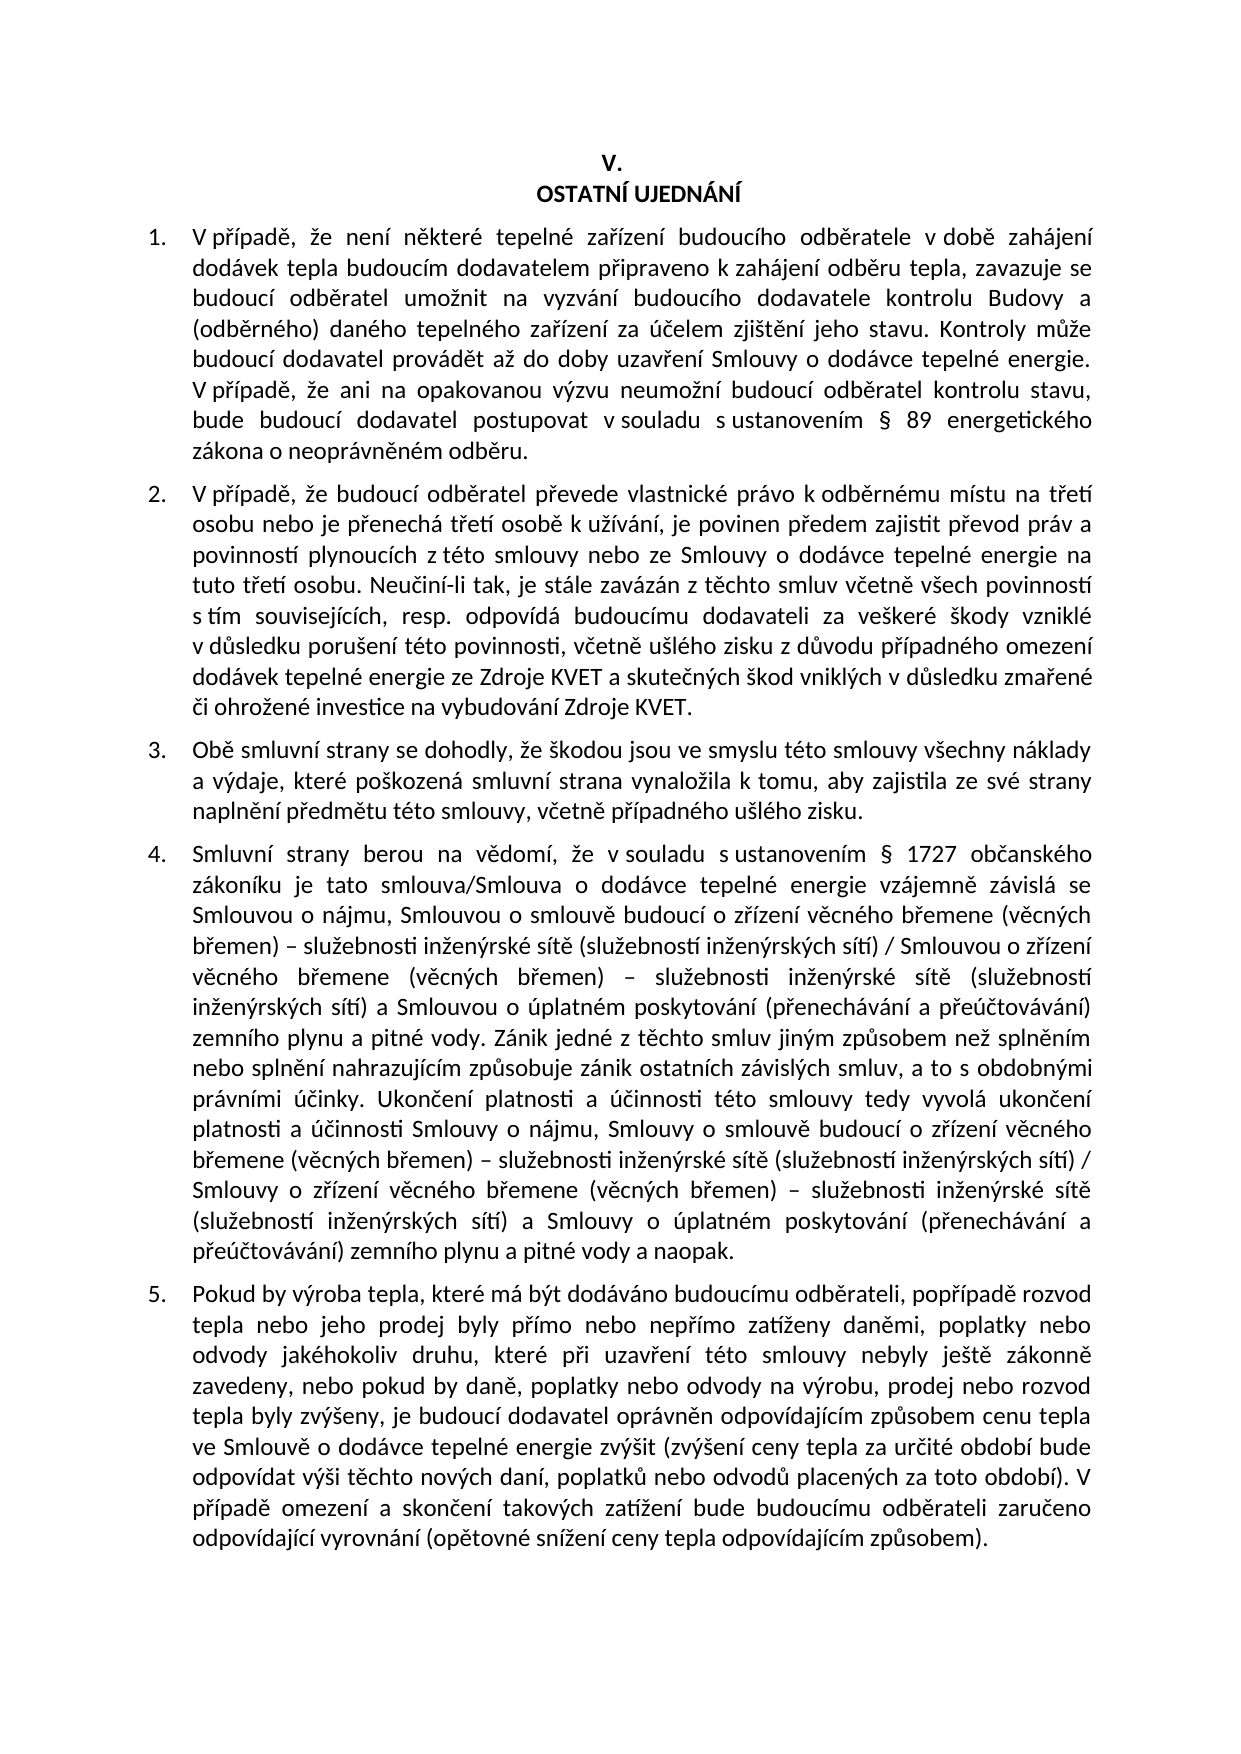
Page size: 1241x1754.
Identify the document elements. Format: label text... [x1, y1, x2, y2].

list V případě, že není některé tepelné zařízení budoucího odběratele v době zahájení dodávek tepla budoucím dodavatelem připraveno k zahájení odběru tepla, zavazuje se budoucí odběratel umožnit na vyzvání budoucího dodavatele kontrolu Budovy a (odběrného) daného tepelného zařízení za účelem zjištění jeho stavu. Kontroly může budoucí dodavatel provádět až do doby uzavření Smlouvy o dodávce tepelné energie. V případě, že ani na opakovanou výzvu neumožní budoucí odběratel kontrolu stavu, bude budoucí dodavatel postupovat v souladu s ustanovením § 89 energetického zákona o neoprávněném odběru. [148, 221, 1093, 465]
list Obě smluvní strany se dohodly, že škodou jsou ve smyslu této smlouvy všechny náklady a výdaje, které poškozená smluvní strana vynaložila k tomu, aby zajistila ze své strany naplnění předmětu této smlouvy, včetně případného ušlého zisku. [148, 734, 1093, 826]
list Smluvní strany berou na vědomí, že v souladu s ustanovením § 1727 občanského zákoníku je tato smlouva/Smlouva o dodávce tepelné energie vzájemně závislá se Smlouvou o nájmu, Smlouvou o smlouvě budoucí o zřízení věcného břemene (věcných břemen) – služebnosti inženýrské sítě (služebností inženýrských sítí) / Smlouvou o zřízení věcného břemene (věcných břemen) – služebnosti inženýrské sítě (služebností inženýrských sítí) a Smlouvou o úplatném poskytování (přenechávání a přeúčtovávání) zemního plynu a pitné vody. Zánik jedné z těchto smluv jiným způsobem než splněním nebo splnění nahrazujícím způsobuje zánik ostatních závislých smluv, a to s obdobnými právními účinky. Ukončení platnosti a účinnosti této smlouvy tedy vyvolá ukončení platnosti a účinnosti Smlouvy o nájmu, Smlouvy o smlouvě budoucí o zřízení věcného břemene (věcných břemen) – služebnosti inženýrské sítě (služebností inženýrských sítí) / Smlouvy o zřízení věcného břemene (věcných břemen) – služebnosti inženýrské sítě (služebností inženýrských sítí) a Smlouvy o úplatném poskytování (přenechávání a přeúčtovávání) zemního plynu a pitné vody a naopak. [148, 838, 1093, 1266]
list Pokud by výroba tepla, které má být dodáváno budoucímu odběrateli, popřípadě rozvod tepla nebo jeho prodej byly přímo nebo nepřímo zatíženy daněmi, poplatky nebo odvody jakéhokoliv druhu, které při uzavření této smlouvy nebyly ještě zákonně zavedeny, nebo pokud by daně, poplatky nebo odvody na výrobu, prodej nebo rozvod tepla byly zvýšeny, je budoucí dodavatel oprávněn odpovídajícím způsobem cenu tepla ve Smlouvě o dodávce tepelné energie zvýšit (zvýšení ceny tepla za určité období bude odpovídat výši těchto nových daní, poplatků nebo odvodů placených za toto období). V případě omezení a skončení takových zatížení bude budoucímu odběrateli zaručeno odpovídající vyrovnání (opětovné snížení ceny tepla odpovídajícím způsobem). [148, 1278, 1093, 1553]
subtitle ostatní ujednání [185, 178, 1093, 209]
list V případě, že budoucí odběratel převede vlastnické právo k odběrnému místu na třetí osobu nebo je přenechá třetí osobě k užívání, je povinen předem zajistit převod práv a povinností plynoucích z této smlouvy nebo ze Smlouvy o dodávce tepelné energie na tuto třetí osobu. Neučiní-li tak, je stále zavázán z těchto smluv včetně všech povinností s tím souvisejících, resp. odpovídá budoucímu dodavateli za veškeré škody vzniklé v důsledku porušení této povinnosti, včetně ušlého zisku z důvodu případného omezení dodávek tepelné energie ze Zdroje KVET a skutečných škod vniklých v důsledku zmařené či ohrožené investice na vybudování Zdroje KVET. [148, 478, 1093, 722]
